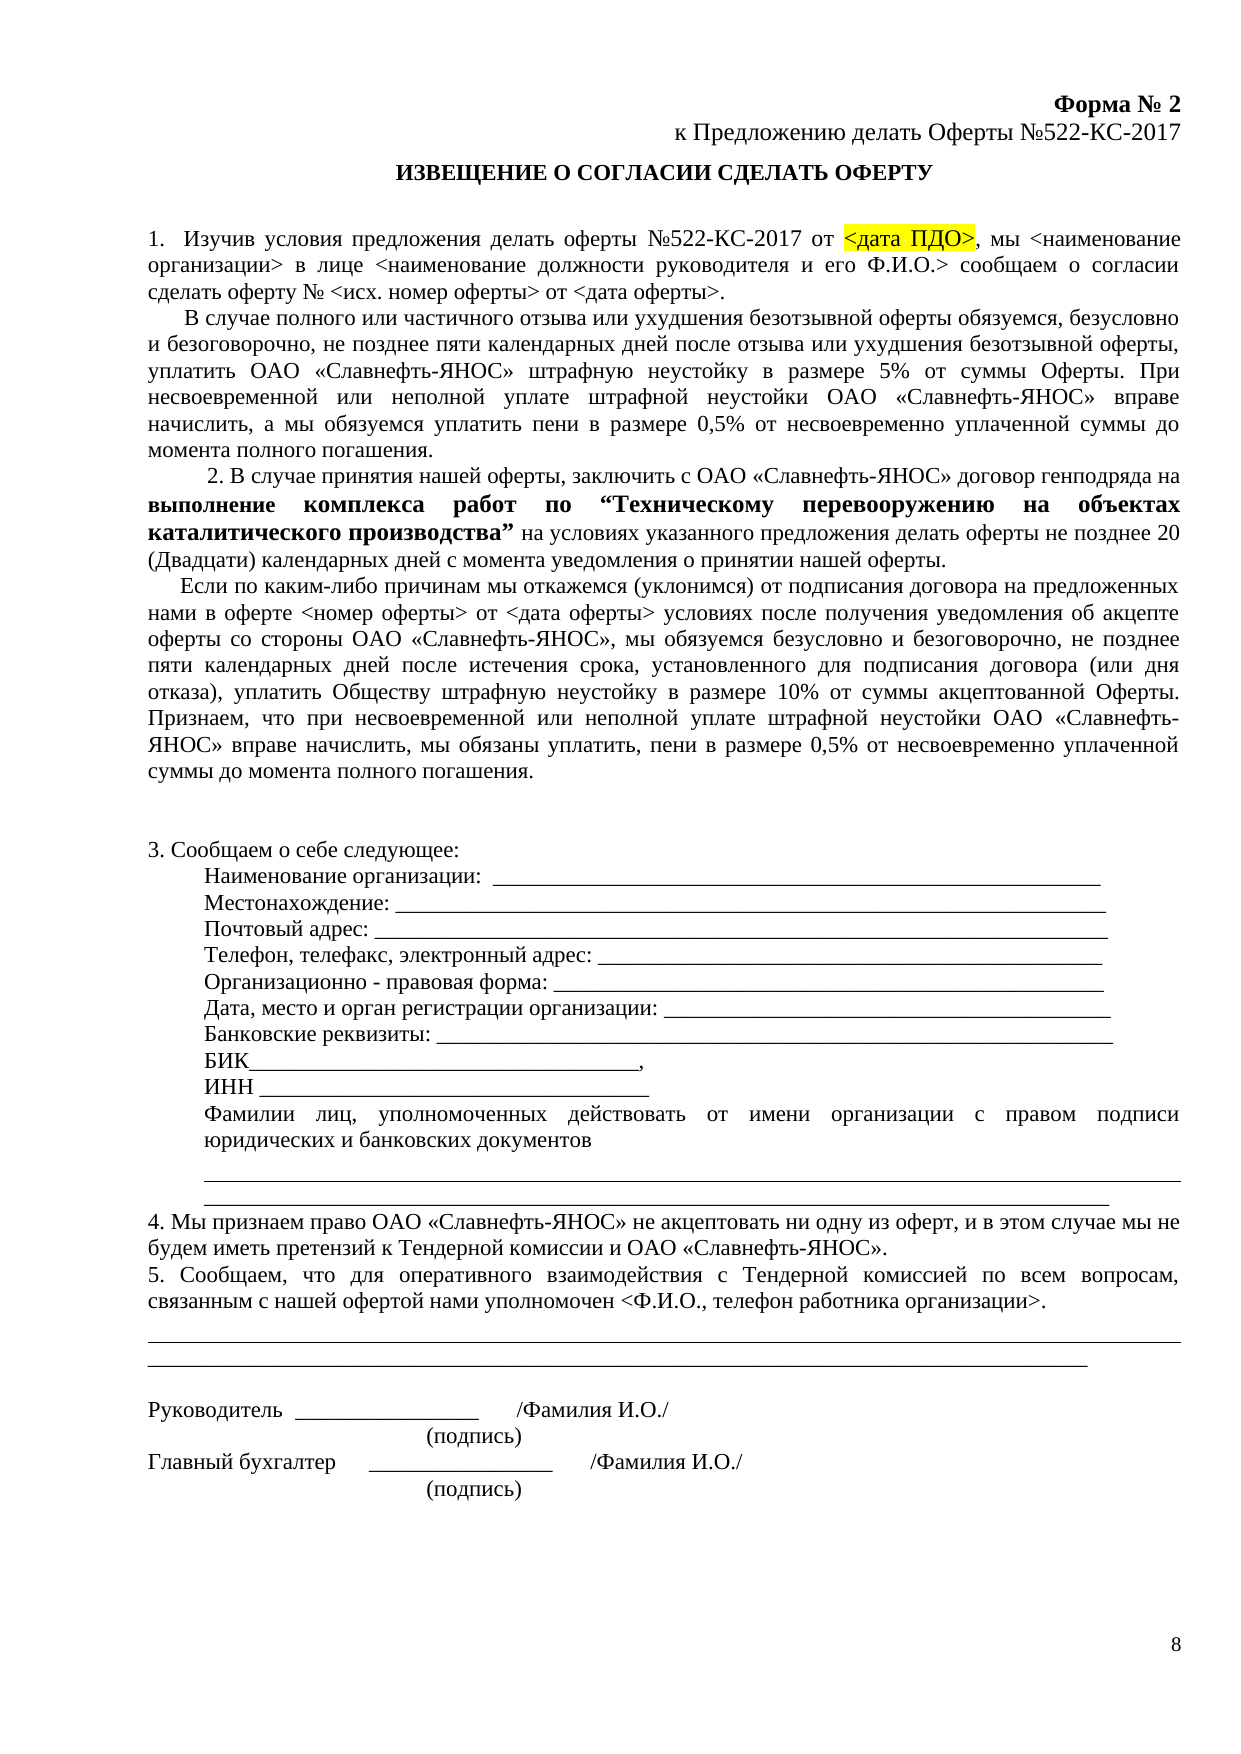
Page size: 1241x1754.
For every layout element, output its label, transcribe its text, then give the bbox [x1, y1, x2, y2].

text Местонахождение: ______________________________________________________________ [204, 889, 1181, 915]
text 2. В случае принятия нашей оферты, заключить с ОАО «Славнефть-ЯНОС» договор генподряда на выполнение комплекса работ по “Техническому перевооружению на объектах каталитического производства” на условиях указанного предложения делать оферты не позднее 20 (Двадцати) календарных дней с момента уведомления о принятии нашей оферты. [148, 462, 1181, 572]
text 3. Сообщаем о себе следующее: [148, 836, 1181, 862]
text 5. Сообщаем, что для оперативного взаимодействия с Тендерной комиссией по всем вопросам, связанным с нашей офертой нами уполномочен <Ф.И.О., телефон работника организации>. [148, 1261, 1181, 1313]
text __________________________________________________________________________________ [148, 1343, 1181, 1369]
text _______________________________________________________________________________ [204, 1182, 1181, 1208]
text Форма № 2 [148, 89, 1181, 117]
text Если по каким-либо причинам мы откажемся (уклонимся) от подписания договора на предложенных нами в оферте <номер оферты> от <дата оферты> условиях после получения уведомления об акцепте оферты со стороны ОАО «Славнефть-ЯНОС», мы обязуемся безусловно и безоговорочно, не позднее пяти календарных дней после истечения срока, установленного для подписания договора (или дня отказа), уплатить Обществу штрафную неустойку в размере 10% от суммы акцептованной Оферты. Признаем, что при несвоевременной или неполной уплате штрафной неустойки ОАО «Славнефть-ЯНОС» вправе начислить, мы обязаны уплатить, пени в размере 0,5% от несвоевременно уплаченной суммы до момента полного погашения. [148, 572, 1181, 783]
text Организационно - правовая форма: ________________________________________________ [204, 968, 1181, 994]
text БИК__________________________________, [204, 1047, 1181, 1073]
text Руководитель ________________ /Фамилия И.О./ [148, 1396, 1181, 1422]
text 1. Изучив условия предложения делать оферты №522-КС-2017 от <дата ПДО>, мы <наименование организации> в лице <наименование должности руководителя и его Ф.И.О.> сообщаем о согласии сделать оферту № <исх. номер оферты> от <дата оферты>. [148, 224, 1181, 304]
text ИЗВЕЩЕНИЕ О СОГЛАСИИ СДЕЛАТЬ ОФЕРТУ [148, 159, 1181, 185]
text (подпись) [295, 1475, 1181, 1501]
text Банковские реквизиты: ___________________________________________________________ [204, 1021, 1181, 1047]
text Дата, место и орган регистрации организации: _______________________________________ [204, 994, 1181, 1021]
text (подпись) [148, 1422, 1181, 1448]
text к Предложению делать Оферты №522-КС-2017 [148, 117, 1181, 146]
text Телефон, телефакс, электронный адрес: ____________________________________________ [204, 941, 1181, 968]
text 4. Мы признаем право ОАО «Славнефть-ЯНОС» не акцептовать ни одну из оферт, и в этом случае мы не будем иметь претензий к Тендерной комиссии и ОАО «Славнефть-ЯНОС». [148, 1208, 1181, 1261]
text Наименование организации: _____________________________________________________ [204, 862, 1181, 889]
text ИНН __________________________________ [204, 1073, 1181, 1099]
text В случае полного или частичного отзыва или ухудшения безотзывной оферты обязуемся, безусловно и безоговорочно, не позднее пяти календарных дней после отзыва или ухудшения безотзывной оферты, уплатить ОАО «Славнефть-ЯНОС» штрафную неустойку в размере 5% от суммы Оферты. При несвоевременной или неполной уплате штрафной неустойки ОАО «Славнефть-ЯНОС» вправе начислить, а мы обязуемся уплатить пени в размере 0,5% от несвоевременно уплаченной суммы до момента полного погашения. [148, 304, 1181, 462]
text Главный бухгалтер ________________ /Фамилия И.О./ [148, 1448, 1181, 1475]
text Фамилии лиц, уполномоченных действовать от имени организации с правом подписи юридических и банковских документов [204, 1099, 1181, 1152]
text Почтовый адрес: ________________________________________________________________ [204, 915, 1181, 941]
